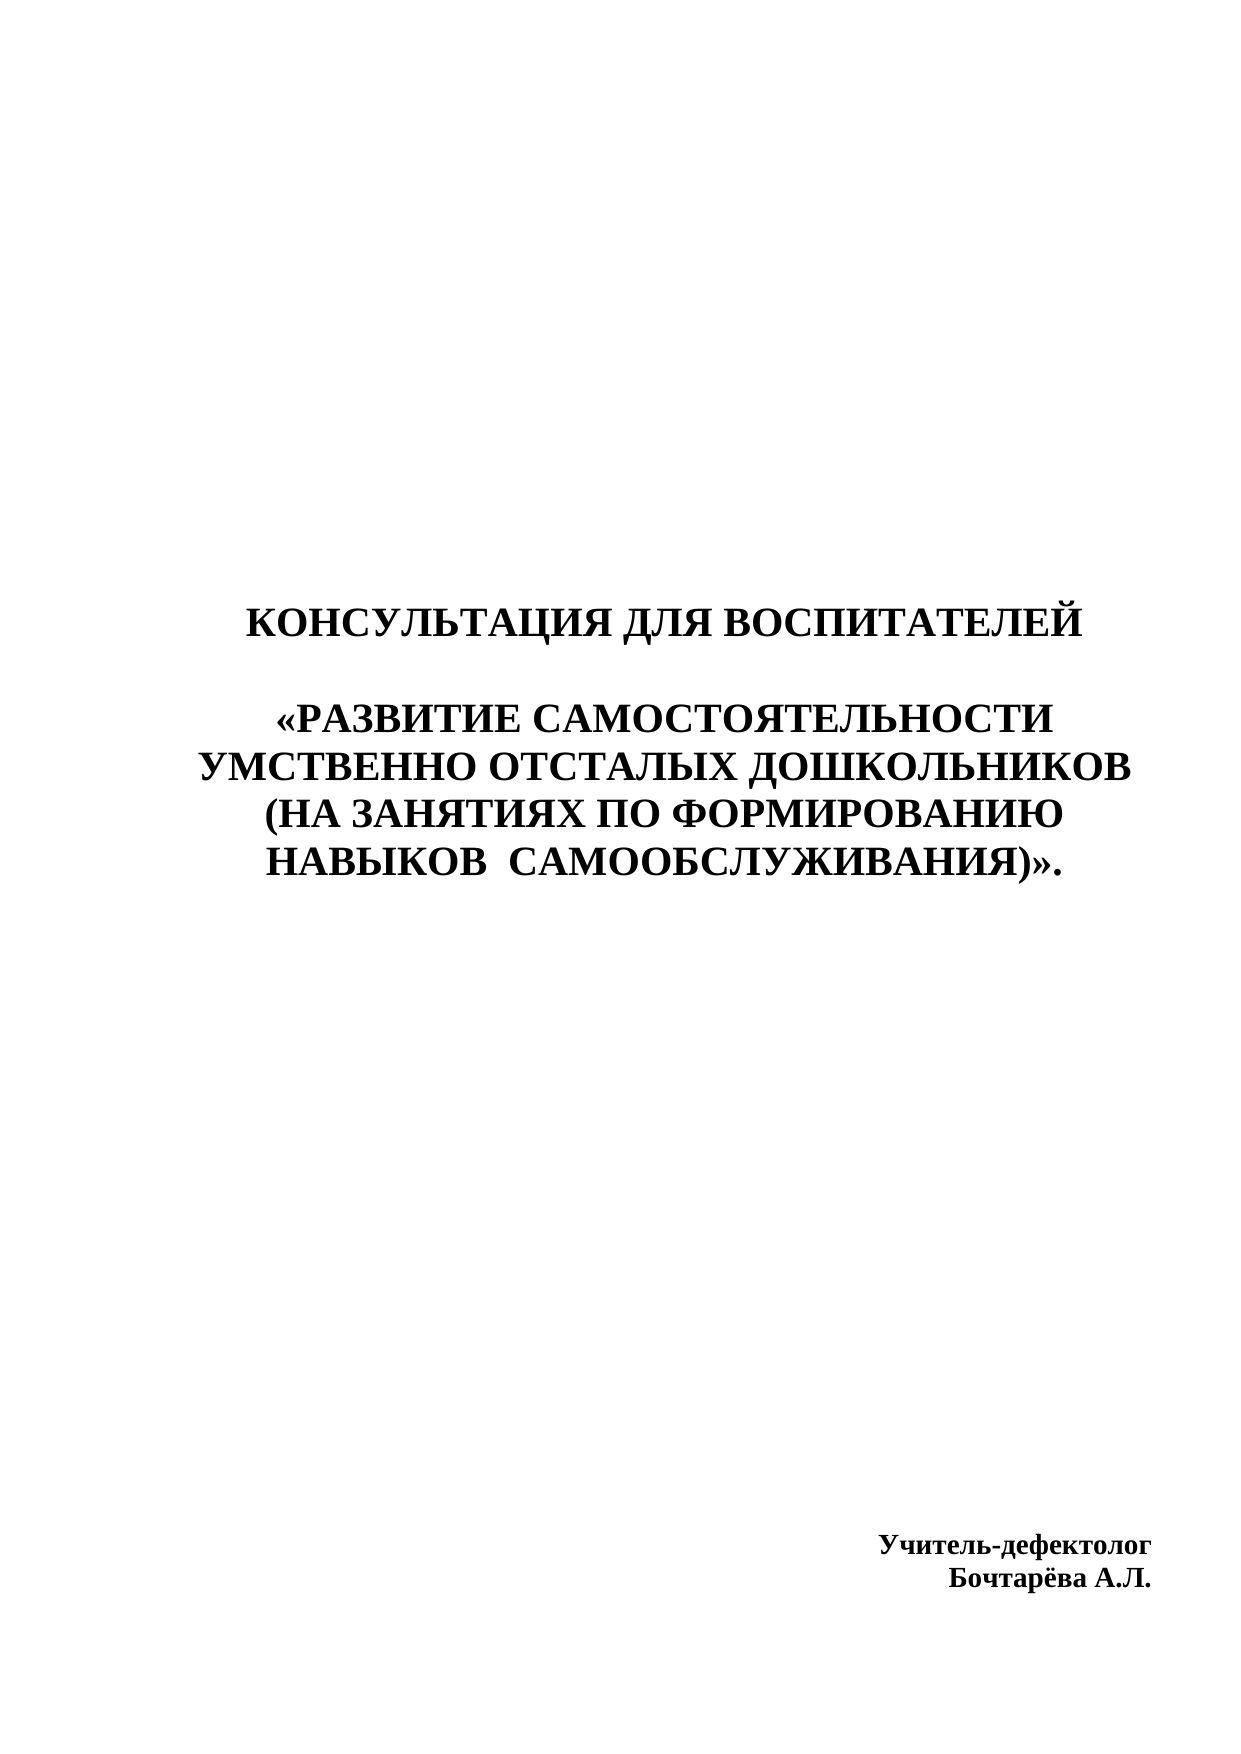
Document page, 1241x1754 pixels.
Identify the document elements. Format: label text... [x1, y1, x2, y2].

text Бочтарёва А.Л. [177, 1560, 1152, 1594]
text Учитель-дефектолог [177, 1527, 1152, 1560]
text КОНСУЛЬТАЦИЯ ДЛЯ ВОСПИТАТЕЛЕЙ [177, 597, 1152, 645]
text «РАЗВИТИЕ САМОСТОЯТЕЛЬНОСТИ УМСТВЕННО ОТСТАЛЫХ ДОШКОЛЬНИКОВ (НА ЗАНЯТИЯХ ПО ФОРМИРОВАНИЮ НАВЫКОВ САМООБСЛУЖИВАНИЯ)». [177, 693, 1152, 885]
